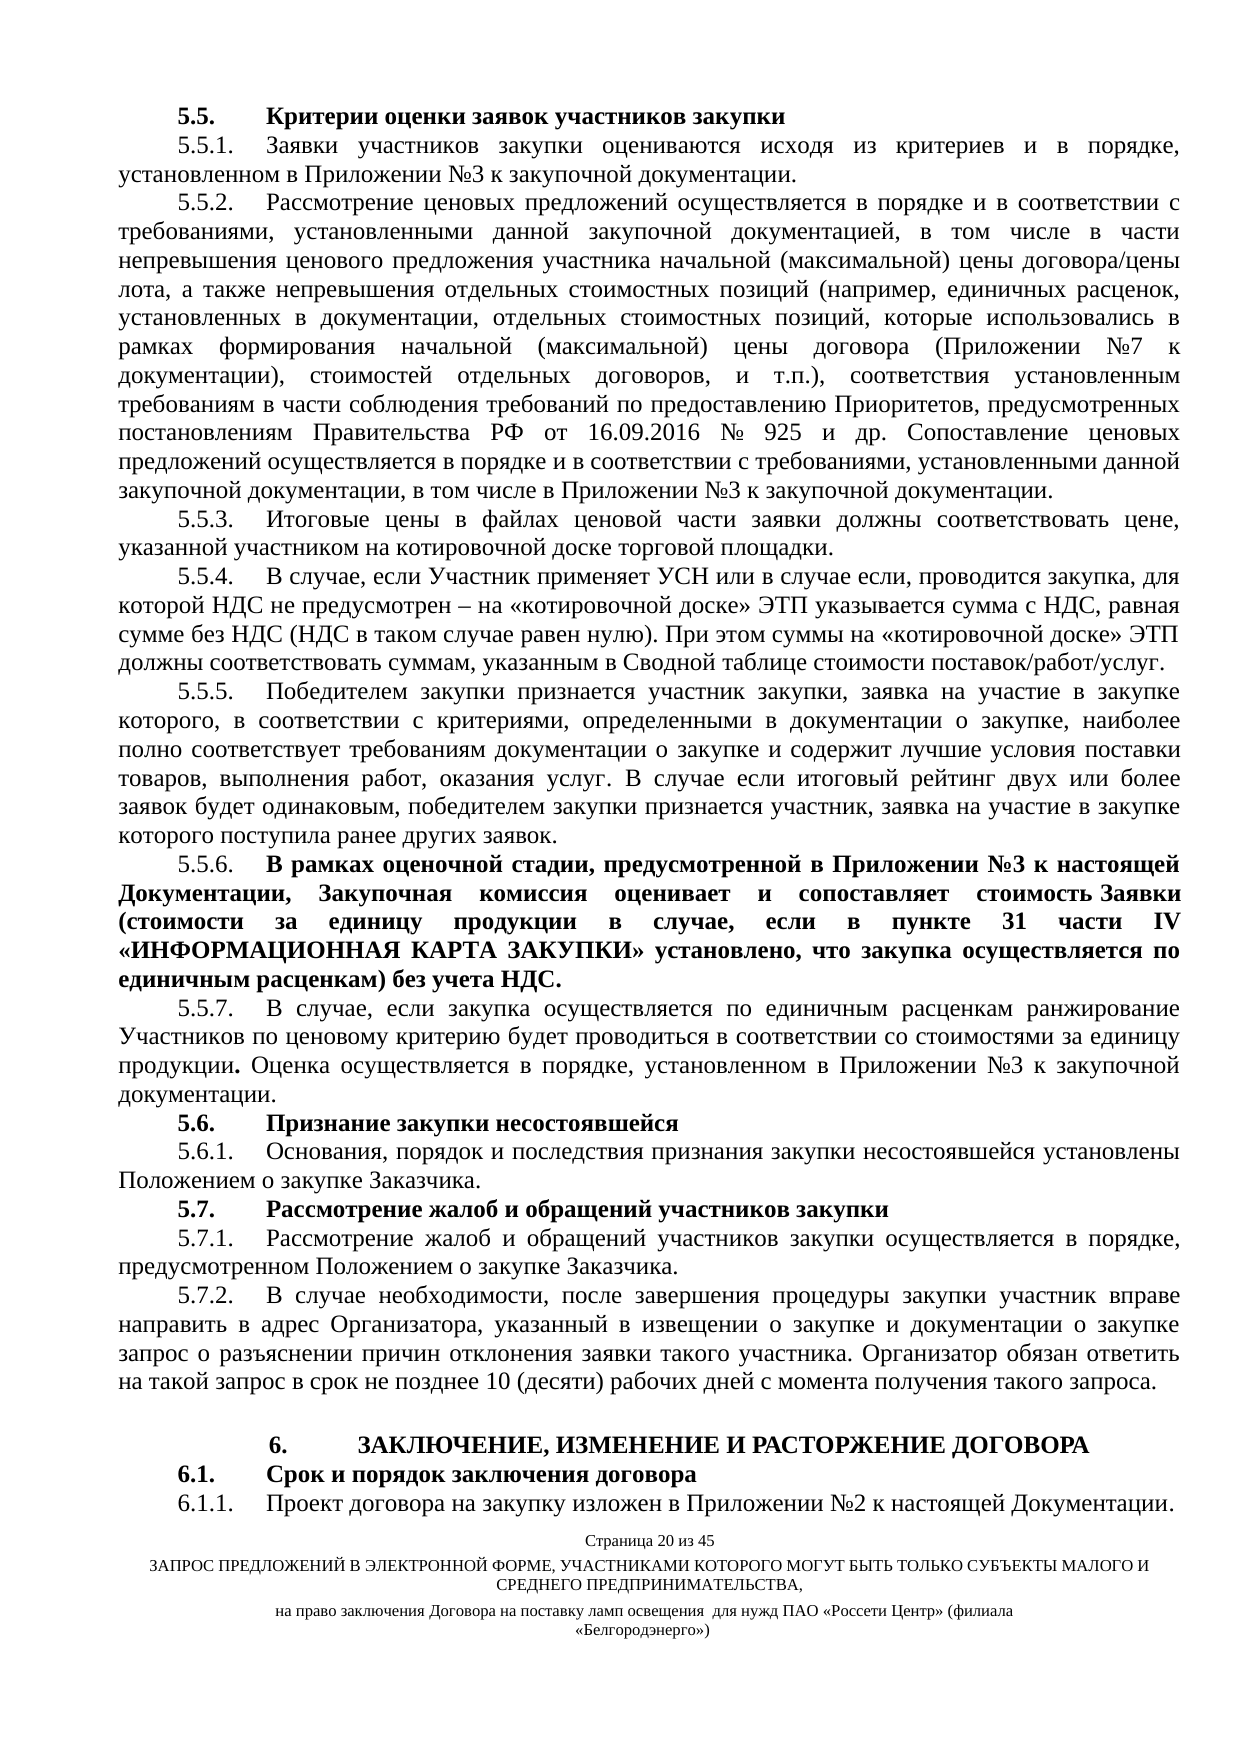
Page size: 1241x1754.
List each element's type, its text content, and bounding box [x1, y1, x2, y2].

subtitle Рассмотрение жалоб и обращений участников закупки осуществляется в порядке, предусмотренном Положением о закупке Заказчика. [118, 1223, 1181, 1280]
subtitle В случае, если закупка осуществляется по единичным расценкам ранжирование Участников по ценовому критерию будет проводиться в соответствии со стоимостями за единицу продукции. Оценка осуществляется в порядке, установленном в Приложении №3 к закупочной документации. [118, 993, 1181, 1108]
subtitle Заявки участников закупки оцениваются исходя из критериев и в порядке, установленном в Приложении №3 к закупочной документации. [118, 130, 1181, 187]
subtitle Основания, порядок и последствия признания закупки несостоявшейся установлены Положением о закупке Заказчика. [118, 1136, 1181, 1194]
subtitle Критерии оценки заявок участников закупки [118, 101, 1181, 130]
subtitle Рассмотрение ценовых предложений осуществляется в порядке и в соответствии с требованиями, установленными данной закупочной документацией, в том числе в части непревышения ценового предложения участника начальной (максимальной) цены договора/цены лота, а также непревышения отдельных стоимостных позиций (например, единичных расценок, установленных в документации, отдельных стоимостных позиций, которые использовались в рамках формирования начальной (максимальной) цены договора (Приложении №7 к документации), стоимостей отдельных договоров, и т.п.), соответствия установленным требованиям в части соблюдения требований по предоставлению Приоритетов, предусмотренных постановлениям Правительства РФ от 16.09.2016 № 925 и др. Сопоставление ценовых предложений осуществляется в порядке и в соответствии с требованиями, установленными данной закупочной документации, в том числе в Приложении №3 к закупочной документации. [118, 187, 1181, 504]
subtitle Рассмотрение жалоб и обращений участников закупки [118, 1194, 1181, 1223]
subtitle Итоговые цены в файлах ценовой части заявки должны соответствовать цене, указанной участником на котировочной доске торговой площадки. [118, 504, 1181, 561]
subtitle Признание закупки несостоявшейся [118, 1108, 1181, 1136]
subtitle Победителем закупки признается участник закупки, заявка на участие в закупке которого, в соответствии с критериями, определенными в документации о закупке, наиболее полно соответствует требованиям документации о закупке и содержит лучшие условия поставки товаров, выполнения работ, оказания услуг. В случае если итоговый рейтинг двух или более заявок будет одинаковым, победителем закупки признается участник, заявка на участие в закупке которого поступила ранее других заявок. [118, 676, 1181, 849]
subtitle В рамках оценочной стадии, предусмотренной в Приложении №3 к настоящей Документации, Закупочная комиссия оценивает и сопоставляет стоимость Заявки (стоимости за единицу продукции в случае, если в пункте 31 части IV «ИНФОРМАЦИОННАЯ КАРТА ЗАКУПКИ» установлено, что закупка осуществляется по единичным расценкам) без учета НДС. [118, 849, 1181, 993]
subtitle Проект договора на закупку изложен в Приложении №2 к настоящей Документации. [118, 1488, 1181, 1516]
subtitle В случае, если Участник применяет УСН или в случае если, проводится закупка, для которой НДС не предусмотрен – на «котировочной доске» ЭТП указывается сумма с НДС, равная сумме без НДС (НДС в таком случае равен нулю). При этом суммы на «котировочной доске» ЭТП должны соответствовать суммам, указанным в Сводной таблице стоимости поставок/работ/услуг. [118, 561, 1181, 676]
subtitle ЗАКЛЮЧЕНИЕ, ИЗМЕНЕНИЕ И РАСТОРЖЕНИЕ ДОГОВОРА [118, 1430, 1181, 1459]
subtitle В случае необходимости, после завершения процедуры закупки участник вправе направить в адрес Организатора, указанный в извещении о закупке и документации о закупке запрос о разъяснении причин отклонения заявки такого участника. Организатор обязан ответить на такой запрос в срок не позднее 10 (десяти) рабочих дней с момента получения такого запроса. [118, 1280, 1181, 1395]
subtitle Срок и порядок заключения договора [118, 1459, 1181, 1488]
